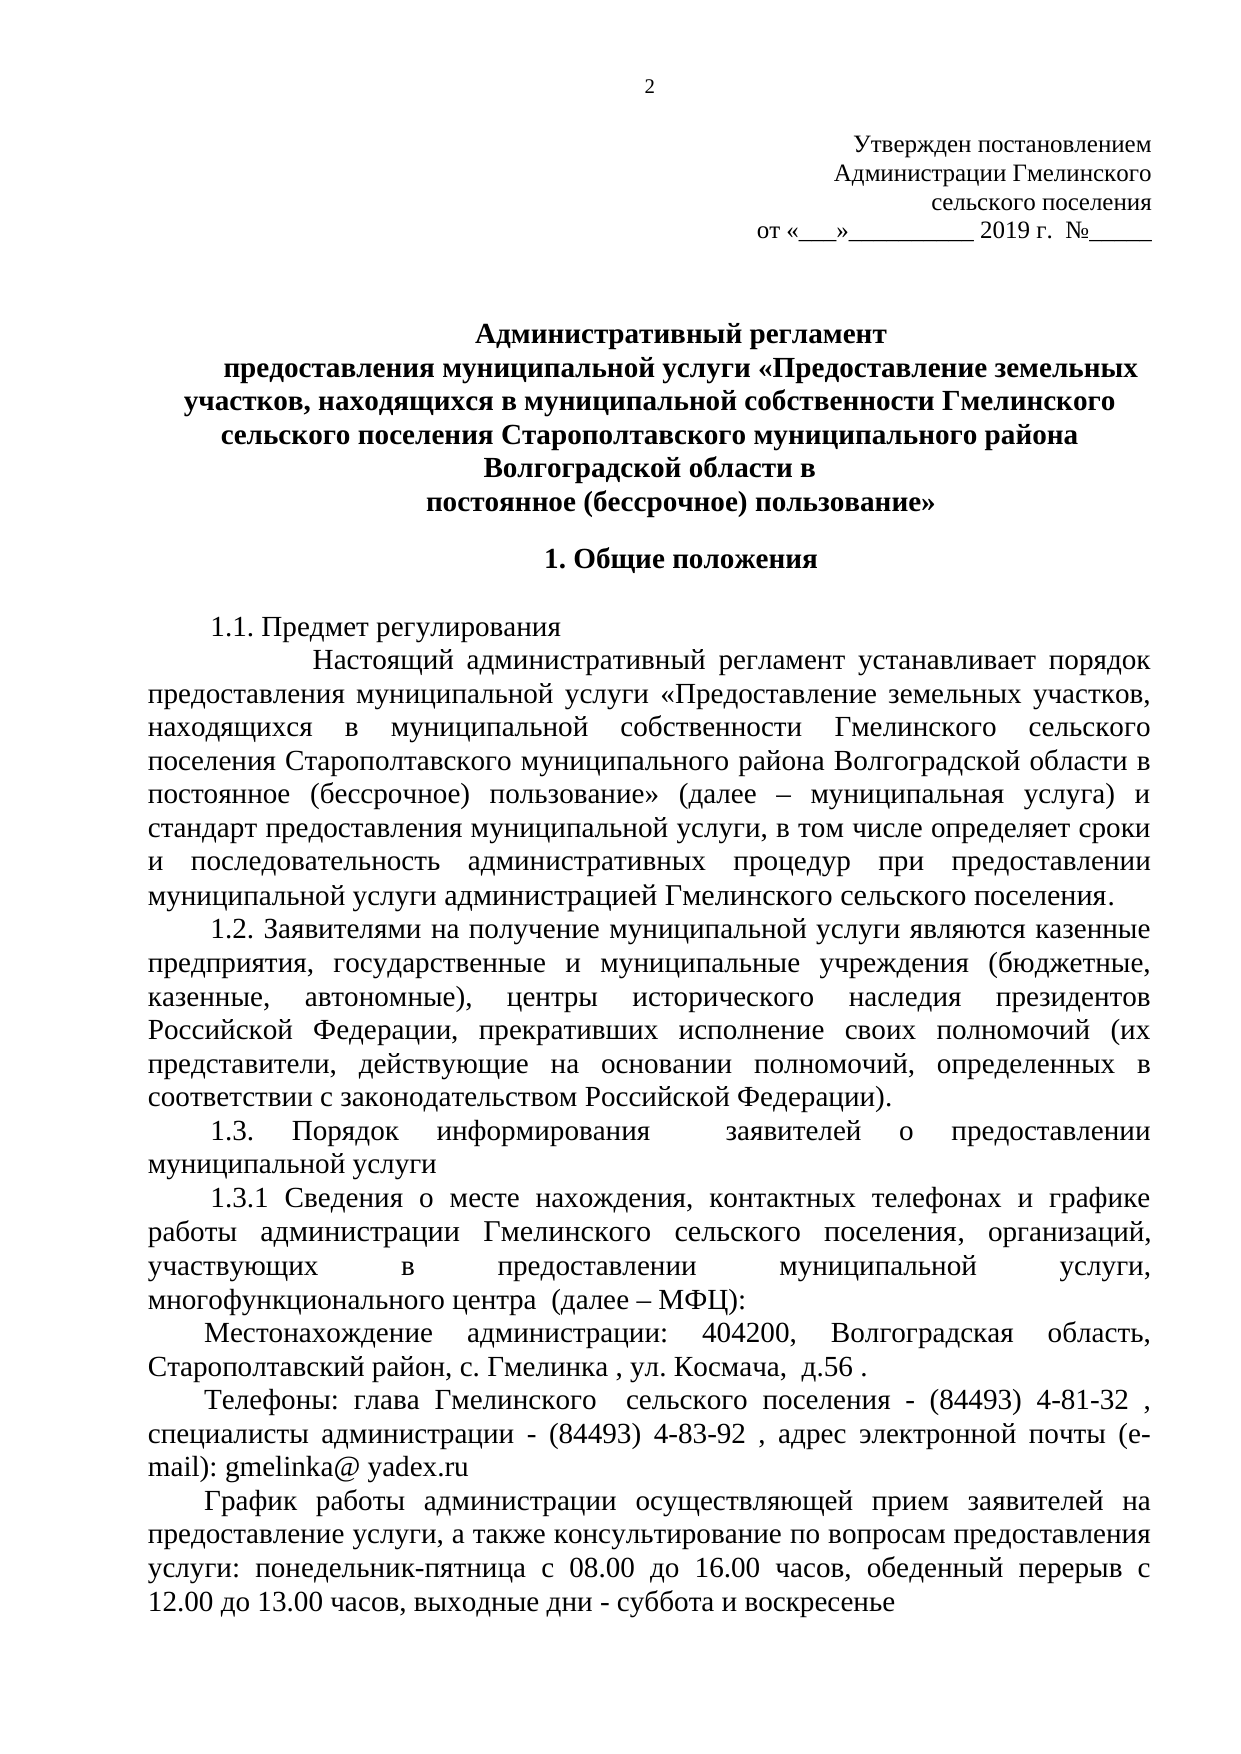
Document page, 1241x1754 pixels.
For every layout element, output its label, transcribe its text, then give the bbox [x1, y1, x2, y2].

text 1.3. Порядок информирования заявителей о предоставлении муниципальной услуги [148, 1113, 1152, 1180]
text сельского поселения [148, 187, 1152, 215]
text 1.3.1 Сведения о месте нахождения, контактных телефонах и графике работы администрации Гмелинского сельского поселения, организаций, участвующих в предоставлении муниципальной услуги, многофункционального центра (далее – МФЦ): [148, 1180, 1152, 1315]
text от «___»__________ 2019 г. №_____ [148, 215, 1152, 244]
text Местонахождение администрации: 404200, Волгоградская область, Старополтавский район, с. Гмелинка , ул. Космача, д.56 . [148, 1315, 1152, 1382]
text Настоящий административный регламент устанавливает порядок предоставления муниципальной услуги «Предоставление земельных участков, находящихся в муниципальной собственности Гмелинского сельского поселения Старополтавского муниципального района Волгоградской области в постоянное (бессрочное) пользование» (далее – муниципальная услуга) и стандарт предоставления муниципальной услуги, в том числе определяет сроки и последовательность административных процедур при предоставлении муниципальной услуги администрацией Гмелинского сельского поселения. [148, 642, 1152, 912]
text постоянное (бессрочное) пользование» [148, 484, 1152, 518]
text 1.2. Заявителями на получение муниципальной услуги являются казенные предприятия, государственные и муниципальные учреждения (бюджетные, казенные, автономные), центры исторического наследия президентов Российской Федерации, прекративших исполнение своих полномочий (их представители, действующие на основании полномочий, определенных в соответствии с законодательством Российской Федерации). [148, 912, 1152, 1113]
text 1.1. Предмет регулирования [148, 609, 1152, 642]
text предоставления муниципальной услуги «Предоставление земельных участков, находящихся в муниципальной собственности Гмелинского сельского поселения Старополтавского муниципального района Волгоградской области в [148, 350, 1152, 484]
text Администрации Гмелинского [148, 158, 1152, 187]
text Телефоны: глава Гмелинского сельского поселения - (84493) 4-81-32 , специалисты администрации - (84493) 4-83-92 , адрес электронной почты (е-mail): gmelinka@ yadex.ru [148, 1382, 1152, 1483]
text График работы администрации осуществляющей прием заявителей на предоставление услуги, а также консультирование по вопросам предоставления услуги: понедельник-пятница с 08.00 до 16.00 часов, обеденный перерыв с 12.00 до 13.00 часов, выходные дни - суббота и воскресенье [148, 1483, 1152, 1617]
text Утвержден постановлением [148, 129, 1152, 158]
text 1. Общие положения [148, 542, 1152, 575]
text Административный регламент [148, 316, 1152, 350]
